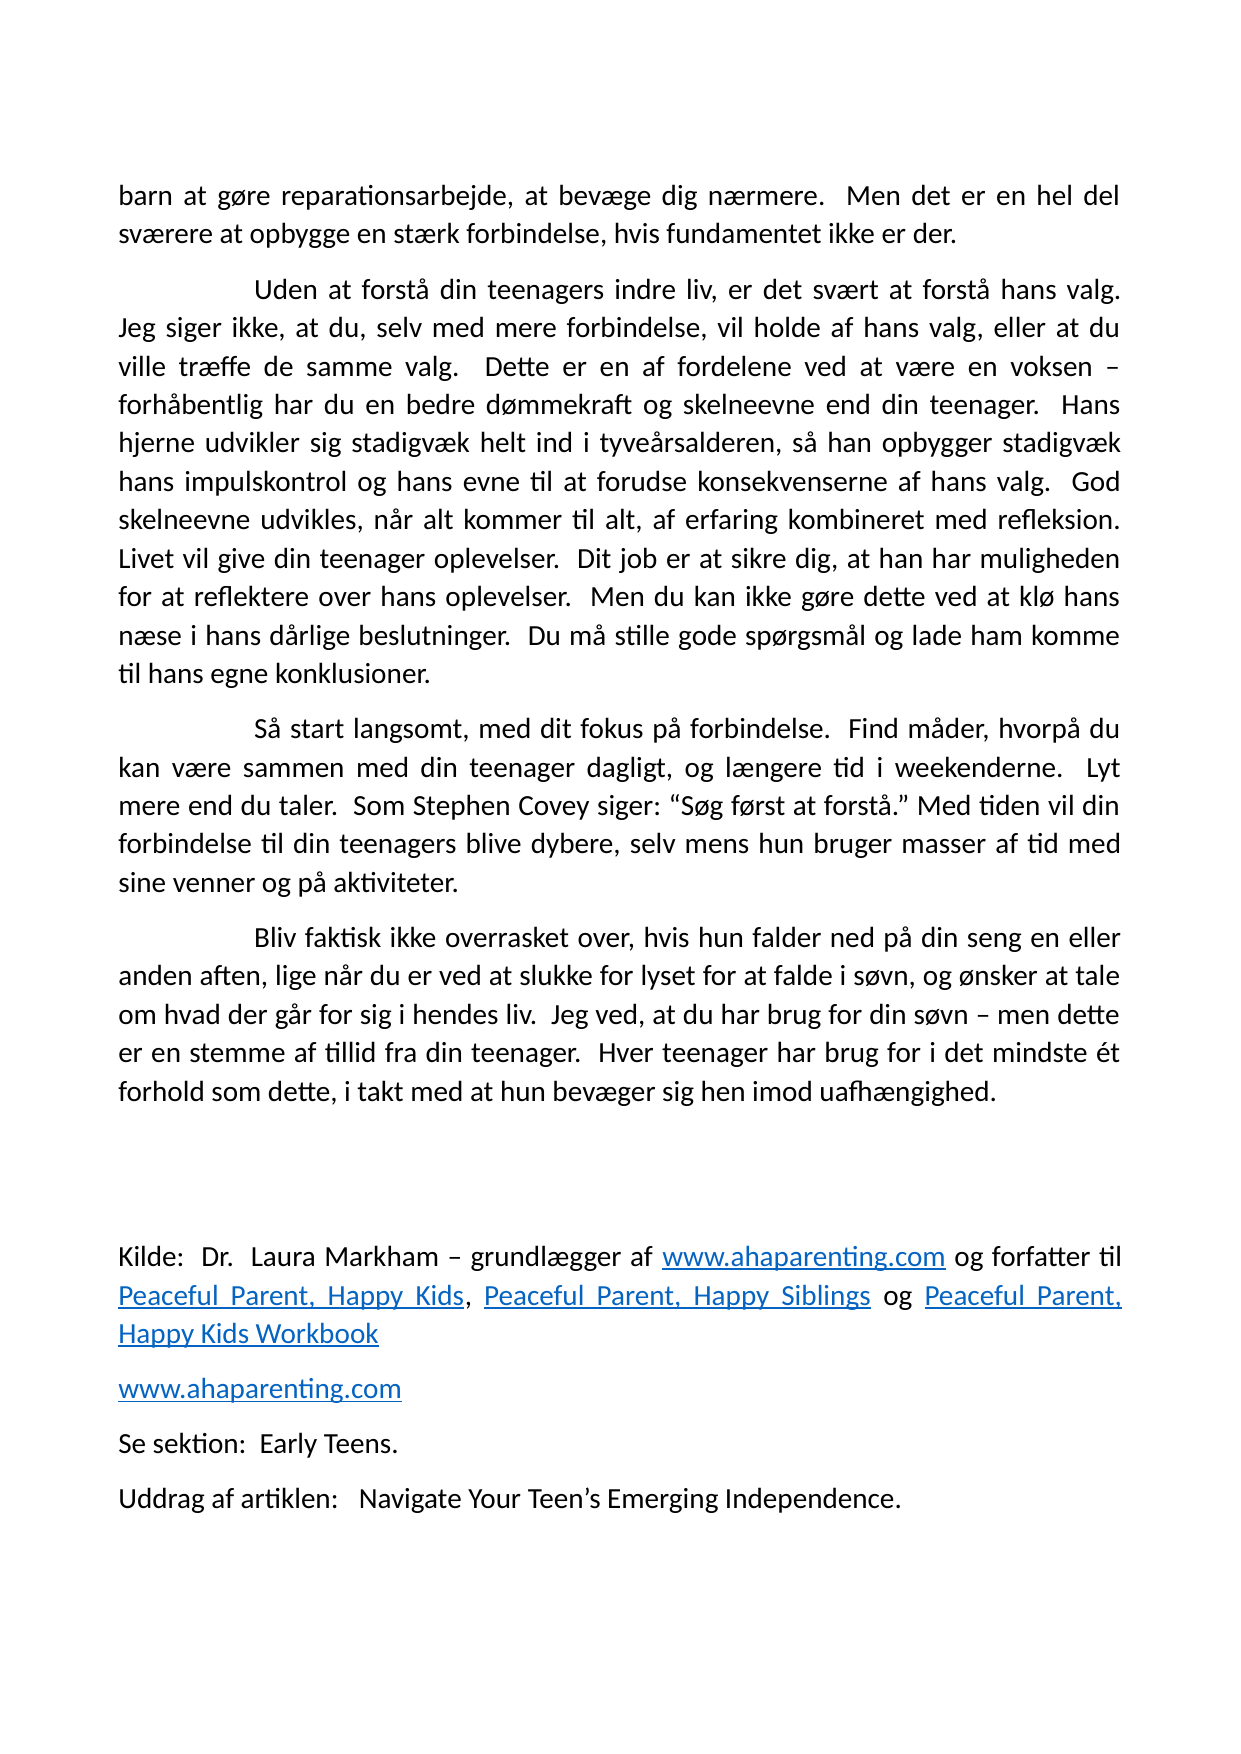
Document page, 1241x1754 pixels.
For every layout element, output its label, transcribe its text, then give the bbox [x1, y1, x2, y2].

text Bliv faktisk ikke overrasket over, hvis hun falder ned på din seng en eller anden aften, lige når du er ved at slukke for lyset for at falde i søvn, og ønsker at tale om hvad der går for sig i hendes liv. Jeg ved, at du har brug for din søvn – men dette er en stemme af tillid fra din teenager. Hver teenager har brug for i det mindste ét forhold som dette, i takt med at hun bevæger sig hen imod uafhængighed. [118, 919, 1122, 1108]
text Så start langsomt, med dit fokus på forbindelse. Find måder, hvorpå du kan være sammen med din teenager dagligt, og længere tid i weekenderne. Lyt mere end du taler. Som Stephen Covey siger: “Søg først at forstå.” Med tiden vil din forbindelse til din teenagers blive dybere, selv mens hun bruger masser af tid med sine venner og på aktiviteter. [118, 710, 1122, 899]
text www.ahaparenting.com [118, 1370, 1122, 1406]
text Kilde: Dr. Laura Markham – grundlægger af www.ahaparenting.com og forfatter til Peaceful Parent, Happy Kids, Peaceful Parent, Happy Siblings og Peaceful Parent, Happy Kids Workbook [118, 1238, 1122, 1351]
text Uden at forstå din teenagers indre liv, er det svært at forstå hans valg. Jeg siger ikke, at du, selv med mere forbindelse, vil holde af hans valg, eller at du ville træffe de samme valg. Dette er en af fordelene ved at være en voksen – forhåbentlig har du en bedre dømmekraft og skelneevne end din teenager. Hans hjerne udvikler sig stadigvæk helt ind i tyveårsalderen, så han opbygger stadigvæk hans impulskontrol og hans evne til at forudse konsekvenserne af hans valg. God skelneevne udvikles, når alt kommer til alt, af erfaring kombineret med refleksion. Livet vil give din teenager oplevelser. Dit job er at sikre dig, at han har muligheden for at reflektere over hans oplevelser. Men du kan ikke gøre dette ved at klø hans næse i hans dårlige beslutninger. Du må stille gode spørgsmål og lade ham komme til hans egne konklusioner. [118, 271, 1122, 691]
text Se sektion: Early Teens. [118, 1425, 1122, 1461]
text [118, 177, 1122, 251]
text Uddrag af artiklen: Navigate Your Teen’s Emerging Independence. [118, 1480, 1122, 1516]
